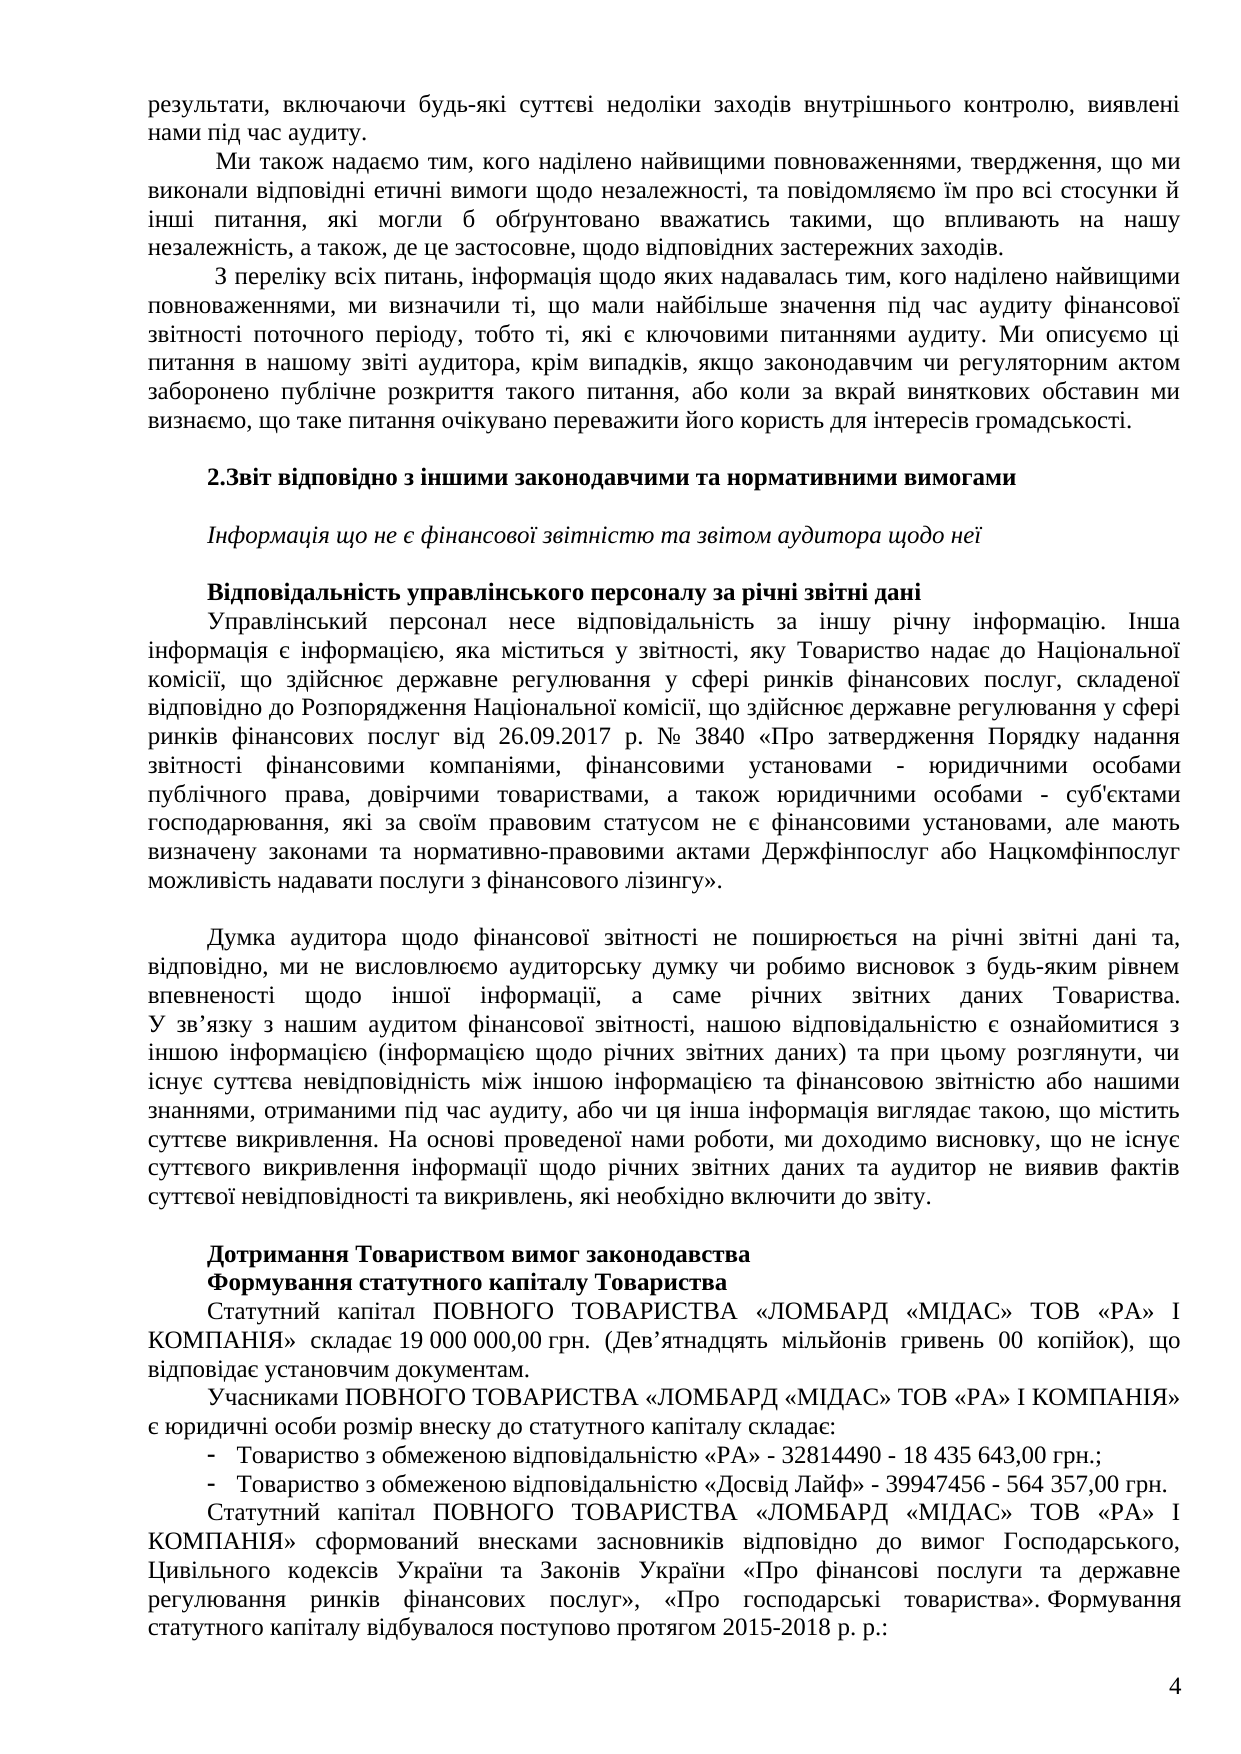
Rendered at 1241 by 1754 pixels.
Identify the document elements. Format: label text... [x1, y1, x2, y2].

text З переліку всіх питань, інформація щодо яких надавалась тим, кого наділено найвищими повноваженнями, ми визначили ті, що мали найбільше значення під час аудиту фінансової звітності поточного періоду, тобто ті, які є ключовими питаннями аудиту. Ми описуємо ці питання в нашому звіті аудитора, крім випадків, якщо законодавчим чи регуляторним актом заборонено публічне розкриття такого питання, або коли за вкрай виняткових обставин ми визнаємо, що таке питання очікувано переважити його користь для інтересів громадськості. [148, 261, 1181, 434]
text Учасниками ПОВНОГО ТОВАРИСТВА «ЛОМБАРД «МІДАС» ТОВ «РА» І КОМПАНІЯ» є юридичні особи розмір внеску до статутного капіталу складає: [148, 1382, 1181, 1440]
list Товариство з обмеженою відповідальністю «Досвід Лайф» - 39947456 - 564 357,00 грн. [148, 1469, 1181, 1497]
text Відповідальність управлінського персоналу за річні звітні дані [148, 577, 1181, 606]
text Формування статутного капіталу Товариства [148, 1267, 1181, 1296]
text Ми також надаємо тим, кого наділено найвищими повноваженнями, твердження, що ми виконали відповідні етичні вимоги щодо незалежності, та повідомляємо їм про всі стосунки й інші питання, які могли б обґрунтовано вважатись такими, що впливають на нашу незалежність, а також, де це застосовне, щодо відповідних застережних заходів. [148, 146, 1181, 261]
text Дотримання Товариством вимог законодавства [148, 1239, 1181, 1267]
text Думка аудитора щодо фінансової звітності не поширюється на річні звітні дані та, відповідно, ми не висловлюємо аудиторську думку чи робимо висновок з будь-яким рівнем впевненості щодо іншої інформації, а саме річних звітних даних Товариства. У зв’язку з нашим аудитом фінансової звітності, нашою відповідальністю є ознайомитися з іншою інформацією (інформацією щодо річних звітних даних) та при цьому розглянути, чи існує суттєва невідповідність між іншою інформацією та фінансовою звітністю або нашими знаннями, отриманими під час аудиту, або чи ця інша інформація виглядає такою, що містить суттєве викривлення. На основі проведеної нами роботи, ми доходимо висновку, що не існує суттєвого викривлення інформації щодо річних звітних даних та аудитор не виявив фактів суттєвої невідповідності та викривлень, які необхідно включити до звіту. [148, 922, 1181, 1210]
text Статутний капітал ПОВНОГО ТОВАРИСТВА «ЛОМБАРД «МІДАС» ТОВ «РА» І КОМПАНІЯ» сформований внесками засновників відповідно до вимог Господарського, Цивільного кодексів України та Законів України «Про фінансові послуги та державне регулювання ринків фінансових послуг», «Про господарські товариства». Формування статутного капіталу відбувалося поступово протягом 2015-2018 р. р.: [148, 1497, 1181, 1641]
text 2.Звіт відповідно з іншими законодавчими та нормативними вимогами [148, 462, 1181, 491]
text Управлінський персонал несе відповідальність за іншу річну інформацію. Інша інформація є інформацією, яка міститься у звітності, яку Товариство надає до Національної комісії, що здійснює державне регулювання у сфері ринків фінансових послуг, складеної відповідно до Розпорядження Національної комісії, що здійснює державне регулювання у сфері ринків фінансових послуг від 26.09.2017 р. № 3840 «Про затвердження Порядку надання звітності фінансовими компаніями, фінансовими установами - юридичними особами публічного права, довірчими товариствами, а також юридичними особами - суб'єктами господарювання, які за своїм правовим статусом не є фінансовими установами, але мають визначену законами та нормативно-правовими актами Держфінпослуг або Нацкомфінпослуг можливість надавати послуги з фінансового лізингу». [148, 606, 1181, 894]
text Статутний капітал ПОВНОГО ТОВАРИСТВА «ЛОМБАРД «МІДАС» ТОВ «РА» І КОМПАНІЯ» складає 19 000 000,00 грн. (Дев’ятнадцять мільйонів гривень 00 копійок), що відповідає установчим документам. [148, 1296, 1181, 1382]
list Товариство з обмеженою відповідальністю «РА» - 32814490 - 18 435 643,00 грн.; [148, 1440, 1181, 1469]
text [148, 89, 1181, 146]
text Інформація що не є фінансової звітністю та звітом аудитора щодо неї [148, 520, 1181, 549]
